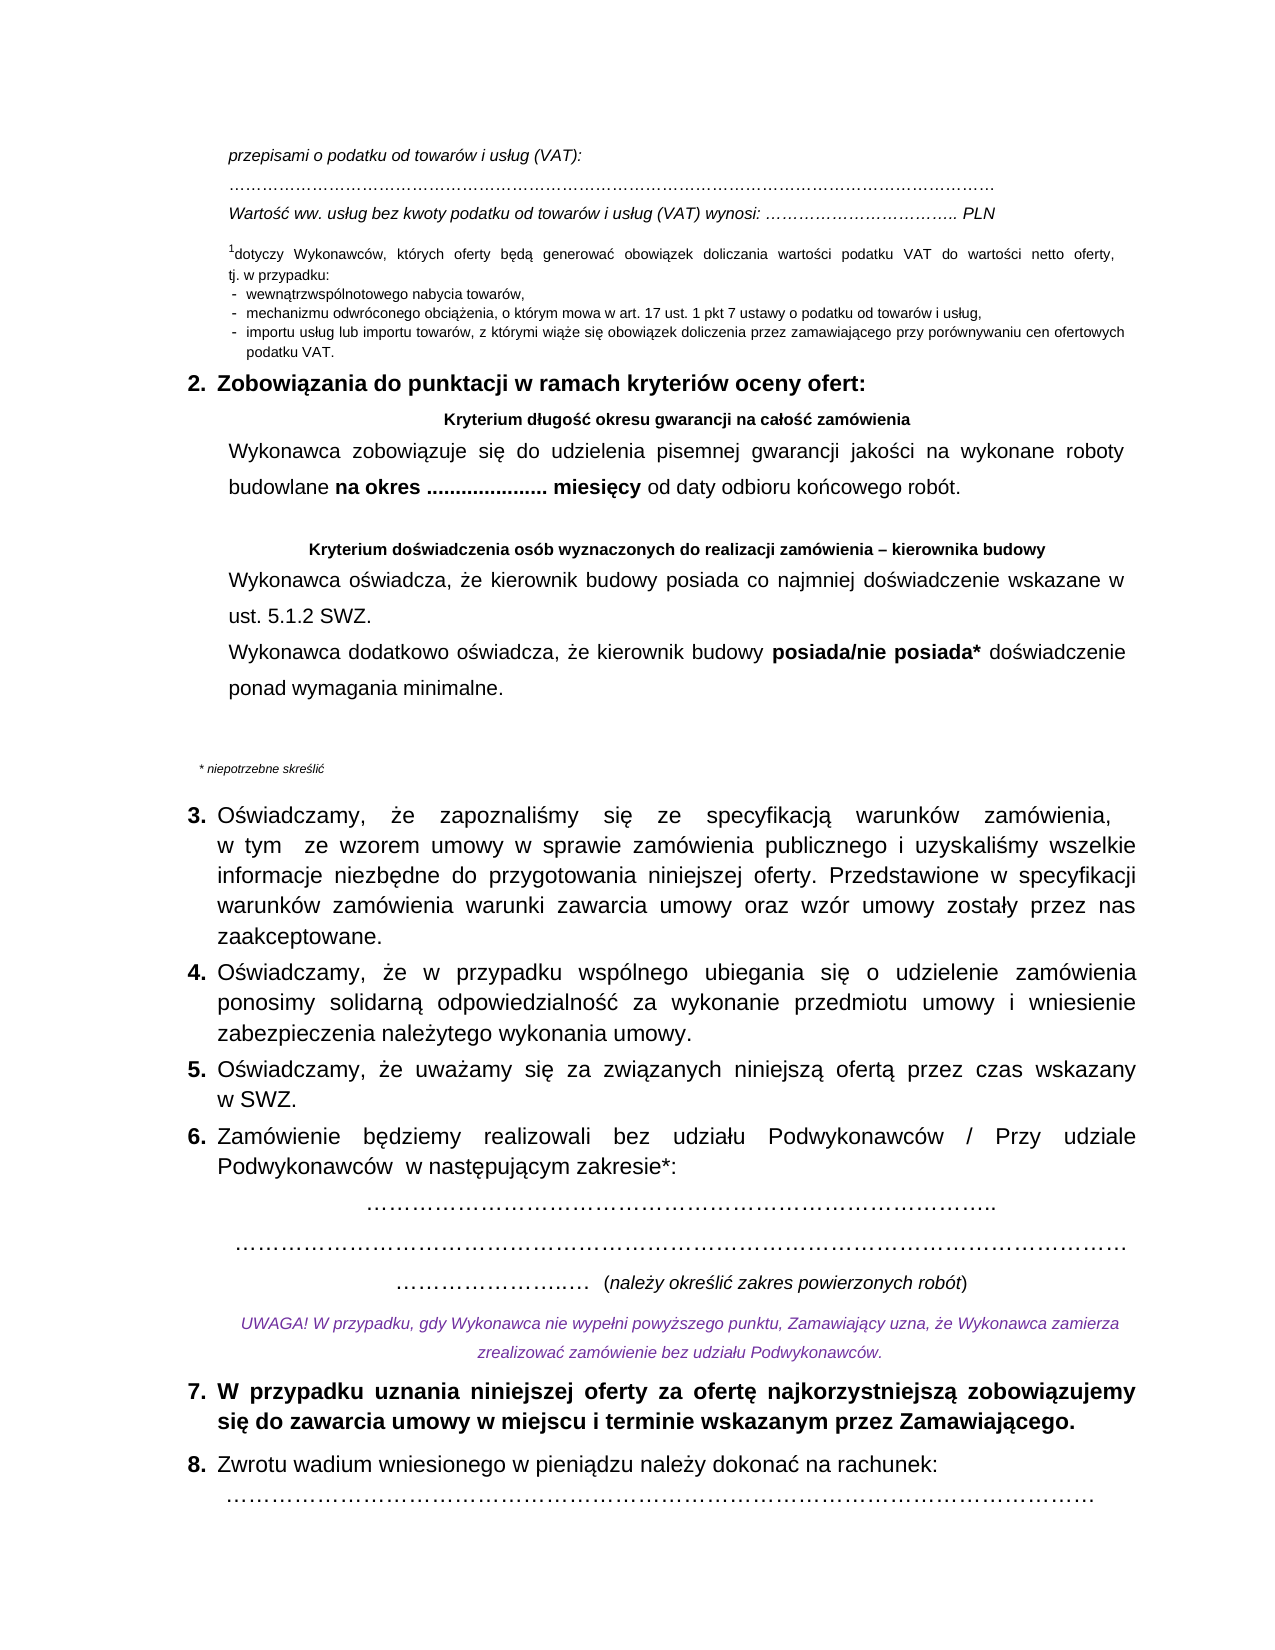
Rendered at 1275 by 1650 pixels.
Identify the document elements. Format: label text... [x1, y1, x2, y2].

list …………………………………………………………………………………………………… [225, 1481, 1137, 1507]
list W przypadku uznania niniejszej oferty za ofertę najkorzystniejszą zobowiązujemy się do zawarcia umowy w miejscu i terminie wskazanym przez Zamawiającego. [187, 1378, 1137, 1434]
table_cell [188, 146, 1137, 370]
list Oświadczamy, że uważamy się za związanych niniejszą ofertą przez czas wskazany w SWZ. [187, 1056, 1137, 1112]
list Zamówienie będziemy realizowali bez udziału Podwykonawców / Przy udziale Podwykonawców w następującym zakresie*: [187, 1123, 1137, 1179]
list Zwrotu wadium wniesionego w pieniądzu należy dokonać na rachunek: [187, 1451, 1137, 1477]
list ………………………………………………………………………..…………………………………………………………………………………………………………………………..… (należy określić zakres powierzonych robót) [225, 1189, 1137, 1294]
list Oświadczamy, że zapoznaliśmy się ze specyfikacją warunków zamówienia, w tym ze wzorem umowy w sprawie zamówienia publicznego i uzyskaliśmy wszelkie informacje niezbędne do przygotowania niniejszej oferty. Przedstawione w specyfikacji warunków zamówienia warunki zawarcia umowy oraz wzór umowy zostały przez nas zaakceptowane. [187, 802, 1137, 949]
list UWAGA! W przypadku, gdy Wykonawca nie wypełni powyższego punktu, Zamawiający uzna, że Wykonawca zamierza zrealizować zamówienie bez udziału Podwykonawców. [225, 1314, 1137, 1362]
table_cell Zobowiązania do punktacji w ramach kryteriów oceny ofert: Kryterium długość okresu gwarancji na całość zamówienia Wykonawca zobowiązuje się do udzielenia pisemnej gwarancji jakości na wykonane roboty budowlane na okres ..................... miesięcy od daty odbioru końcowego robót. Kryterium doświadczenia osób wyznaczonych do realizacji zamówienia – kierownika budowy Wykonawca oświadcza, że kierownik budowy posiada co najmniej doświadczenie wskazane w ust. 5.1.2 SWZ. Wykonawca dodatkowo oświadcza, że kierownik budowy posiada/nie posiada* doświadczenie ponad wymagania minimalne. * niepotrzebne skreślić [188, 370, 1137, 802]
list Oświadczamy, że w przypadku wspólnego ubiegania się o udzielenie zamówienia ponosimy solidarną odpowiedzialność za wykonanie przedmiotu umowy i wniesienie zabezpieczenia należytego wykonania umowy. [187, 959, 1137, 1046]
